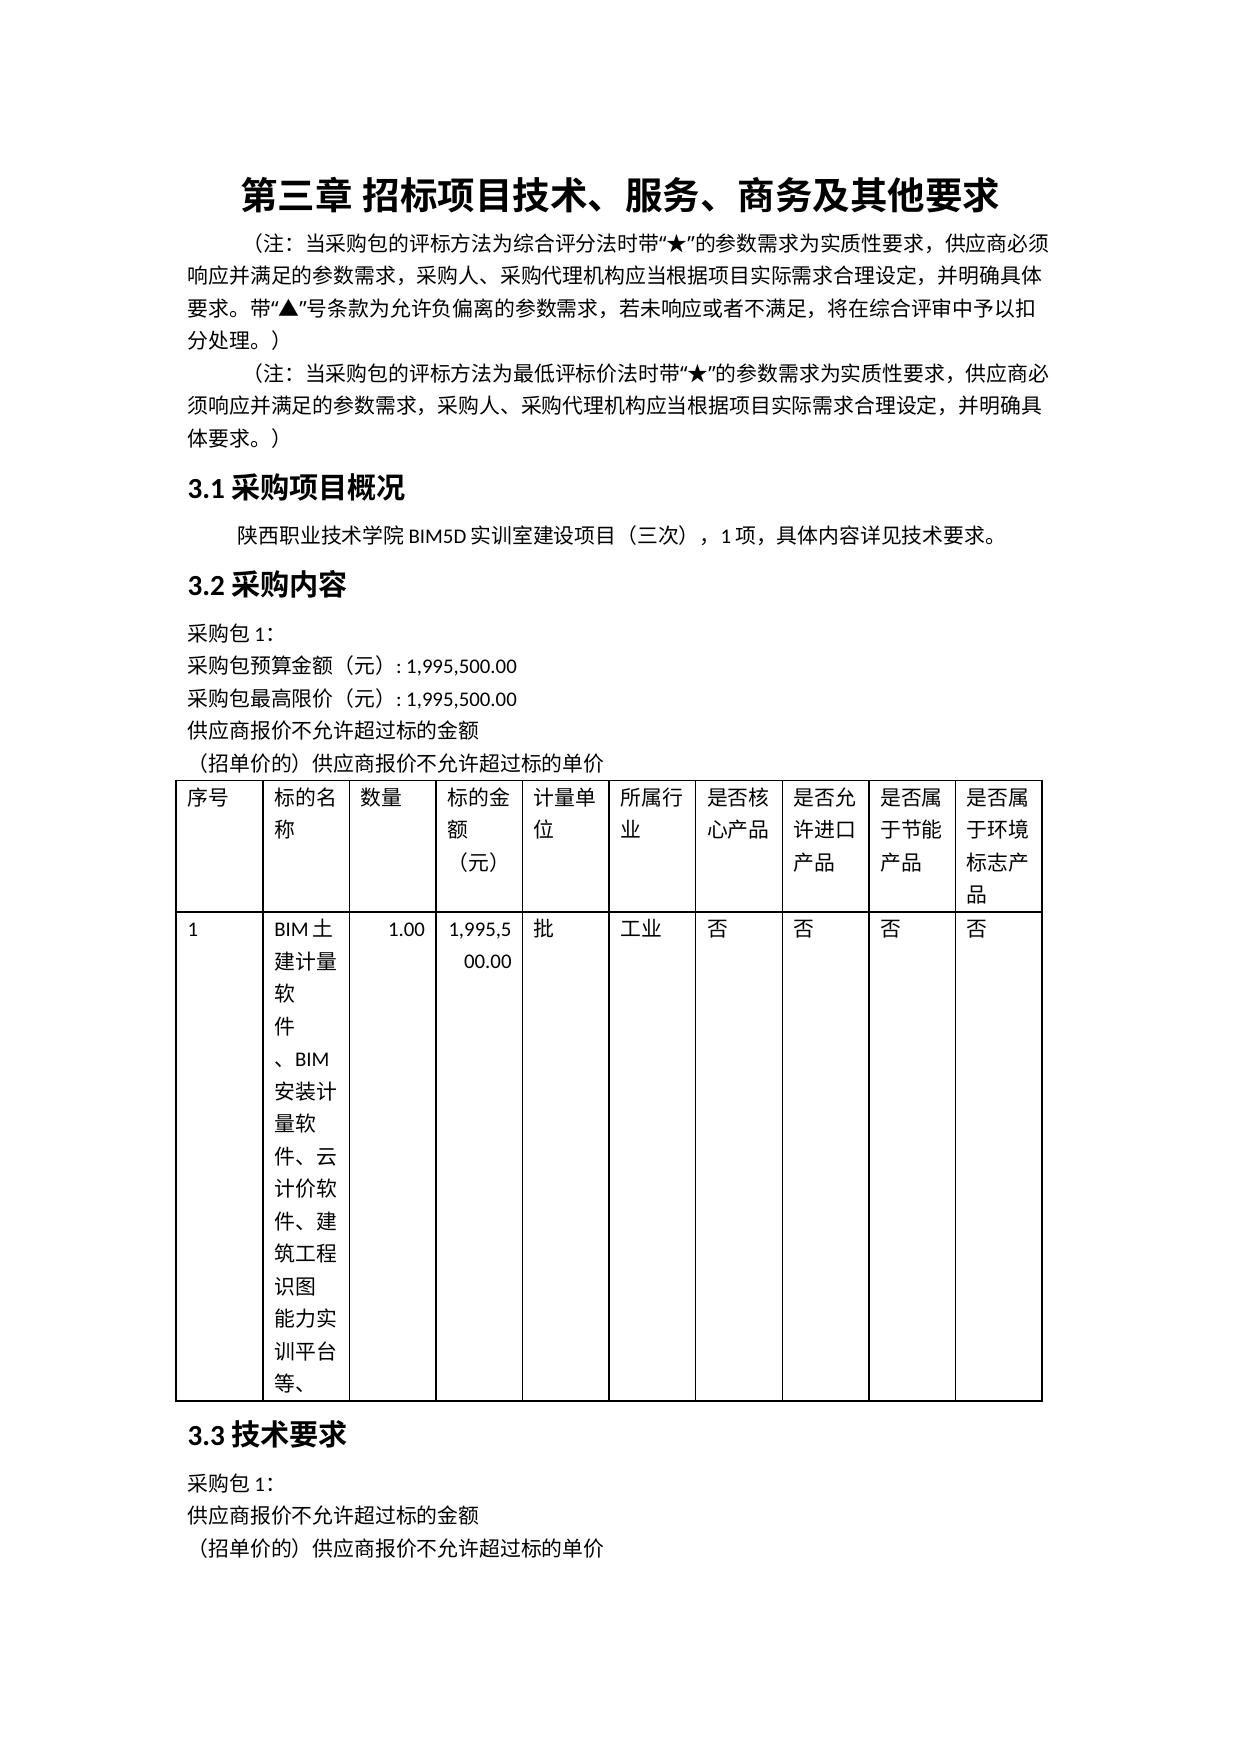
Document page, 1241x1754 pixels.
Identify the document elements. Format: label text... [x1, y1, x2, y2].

text （招单价的）供应商报价不允许超过标的单价 [187, 1532, 1053, 1564]
table_header 序号 [177, 781, 262, 911]
text （注：当采购包的评标方法为最低评标价法时带“★”的参数需求为实质性要求，供应商必须响应并满足的参数需求，采购人、采购代理机构应当根据项目实际需求合理设定，并明确具体要求。） [187, 357, 1053, 454]
table_cell 工业 [610, 913, 695, 1400]
text 陕西职业技术学院BIM5D实训室建设项目（三次），1项，具体内容详见技术要求。 [187, 519, 1053, 552]
table_header 是否核心产品 [696, 781, 782, 911]
table_cell 否 [956, 913, 1041, 1400]
table_header 数量 [350, 781, 435, 911]
text 采购包1： [187, 617, 1053, 649]
text 采购包1： [187, 1467, 1053, 1499]
table_header 是否属于节能产品 [870, 781, 955, 911]
table_cell 否 [696, 913, 782, 1400]
text 3.2采购内容 [187, 552, 1053, 617]
table_cell 1 [177, 913, 262, 1400]
table_header 标的金额 （元） [437, 781, 522, 911]
table_header 所属行业 [610, 781, 695, 911]
text 第三章 招标项目技术、服务、商务及其他要求 [187, 162, 1053, 227]
text 采购包最高限价（元）: 1,995,500.00 [187, 682, 1053, 714]
table_cell 1,995,500.00 [437, 913, 522, 1400]
table_cell 1.00 [350, 913, 435, 1400]
table_header 是否允许进口产品 [783, 781, 868, 911]
text 采购包预算金额（元）: 1,995,500.00 [187, 649, 1053, 682]
table_header 标的名称 [264, 781, 349, 911]
table_header 是否属于环境标志产品 [956, 781, 1041, 911]
table_cell BIM土建计量软件、BIM安装计量软件、云计价软件、建筑工程识图 能力实训平台等、 [264, 913, 349, 1400]
text 3.3技术要求 [187, 1402, 1053, 1467]
table_cell 否 [870, 913, 955, 1400]
text （招单价的）供应商报价不允许超过标的单价 [187, 747, 1053, 779]
text 供应商报价不允许超过标的金额 [187, 714, 1053, 747]
text 供应商报价不允许超过标的金额 [187, 1499, 1053, 1532]
table_cell 否 [783, 913, 868, 1400]
table_cell 批 [523, 913, 608, 1400]
text 3.1采购项目概况 [187, 454, 1053, 519]
text （注：当采购包的评标方法为综合评分法时带“★”的参数需求为实质性要求，供应商必须响应并满足的参数需求，采购人、采购代理机构应当根据项目实际需求合理设定，并明确具体要求。带“▲”号条款为允许负偏离的参数需求，若未响应或者不满足，将在综合评审中予以扣分处理。） [187, 227, 1053, 357]
table_header 计量单位 [523, 781, 608, 911]
